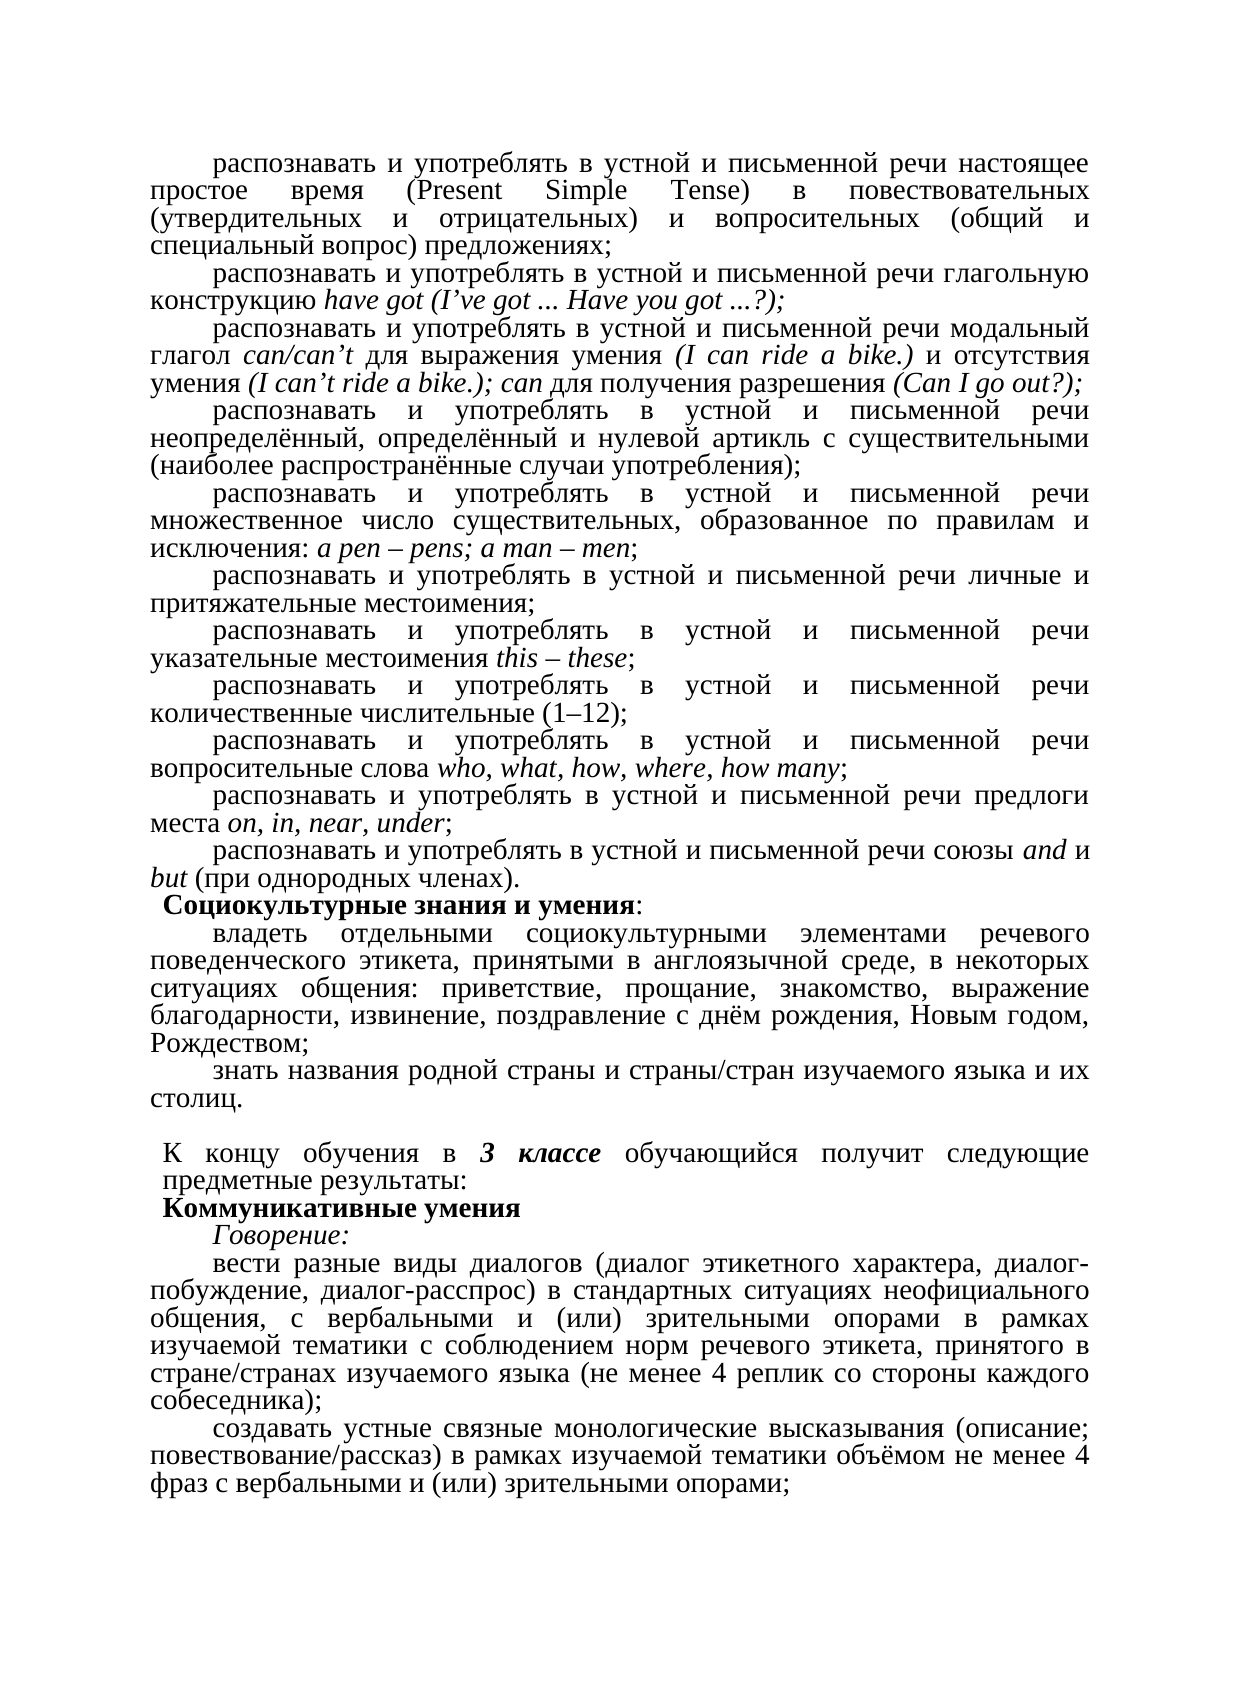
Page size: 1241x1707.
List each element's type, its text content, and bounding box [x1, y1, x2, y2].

text распознавать и употреблять в устной и письменной речи модальный глагол сan/can’t для выражения умения (I can ride a bike.) и отсутствия умения (I can’t ride a bike.); can для получения разрешения (Can I go out?); [150, 315, 1090, 397]
text Коммуникативные умения [162, 1195, 1090, 1222]
text распознавать и употреблять в устной и письменной речи союзы and и but (при однородных членах). [150, 837, 1090, 892]
text распознавать и употреблять в устной и письменной речи неопределённый, определённый и нулевой артикль с существительными (наиболее распространённые случаи употребления); [150, 397, 1090, 480]
text распознавать и употреблять в устной и письменной речи количественные числительные (1–12); [150, 672, 1090, 727]
text распознавать и употреблять в устной и письменной речи глагольную конструкцию have got (I’ve got ... Have you got ...?); [150, 260, 1090, 315]
text распознавать и употреблять в устной и письменной речи предлоги места on, in, near, under; [150, 782, 1090, 837]
text распознавать и употреблять в устной и письменной речи личные и притяжательные местоимения; [150, 562, 1090, 617]
text вести разные виды диалогов (диалог этикетного характера, диалог-побуждение, диалог-расспрос) в стандартных ситуациях неофициального общения, с вербальными и (или) зрительными опорами в рамках изучаемой тематики с соблюдением норм речевого этикета, принятого в стране/странах изучаемого языка (не менее 4 реплик со стороны каждого собеседника); [150, 1250, 1090, 1415]
text распознавать и употреблять в устной и письменной речи множественное число существительных, образованное по правилам и исключения: a pen – pens; a man – men; [150, 480, 1090, 562]
text Социокультурные знания и умения: [162, 892, 1090, 920]
text знать названия родной страны и страны/стран изучаемого языка и их столиц. [150, 1057, 1090, 1112]
text распознавать и употреблять в устной и письменной речи настоящее простое время (Present Simple Tense) в повествовательных (утвердительных и отрицательных) и вопросительных (общий и специальный вопрос) предложениях; [150, 150, 1090, 260]
text К концу обучения в 3 классе обучающийся получит следующие предметные результаты: [162, 1140, 1090, 1195]
text создавать устные связные монологические высказывания (описание; повествование/рассказ) в рамках изучаемой тематики объёмом не менее 4 фраз с вербальными и (или) зрительными опорами; [150, 1415, 1090, 1497]
text распознавать и употреблять в устной и письменной речи указательные местоимения this – these; [150, 617, 1090, 672]
text владеть отдельными социокультурными элементами речевого поведенческого этикета, принятыми в англоязычной среде, в некоторых ситуациях общения: приветствие, прощание, знакомство, выражение благодарности, извинение, поздравление с днём рождения, Новым годом, Рождеством; [150, 920, 1090, 1057]
text распознавать и употреблять в устной и письменной речи вопросительные слова who, what, how, where, how many; [150, 727, 1090, 782]
text Говорение: [150, 1222, 1090, 1250]
